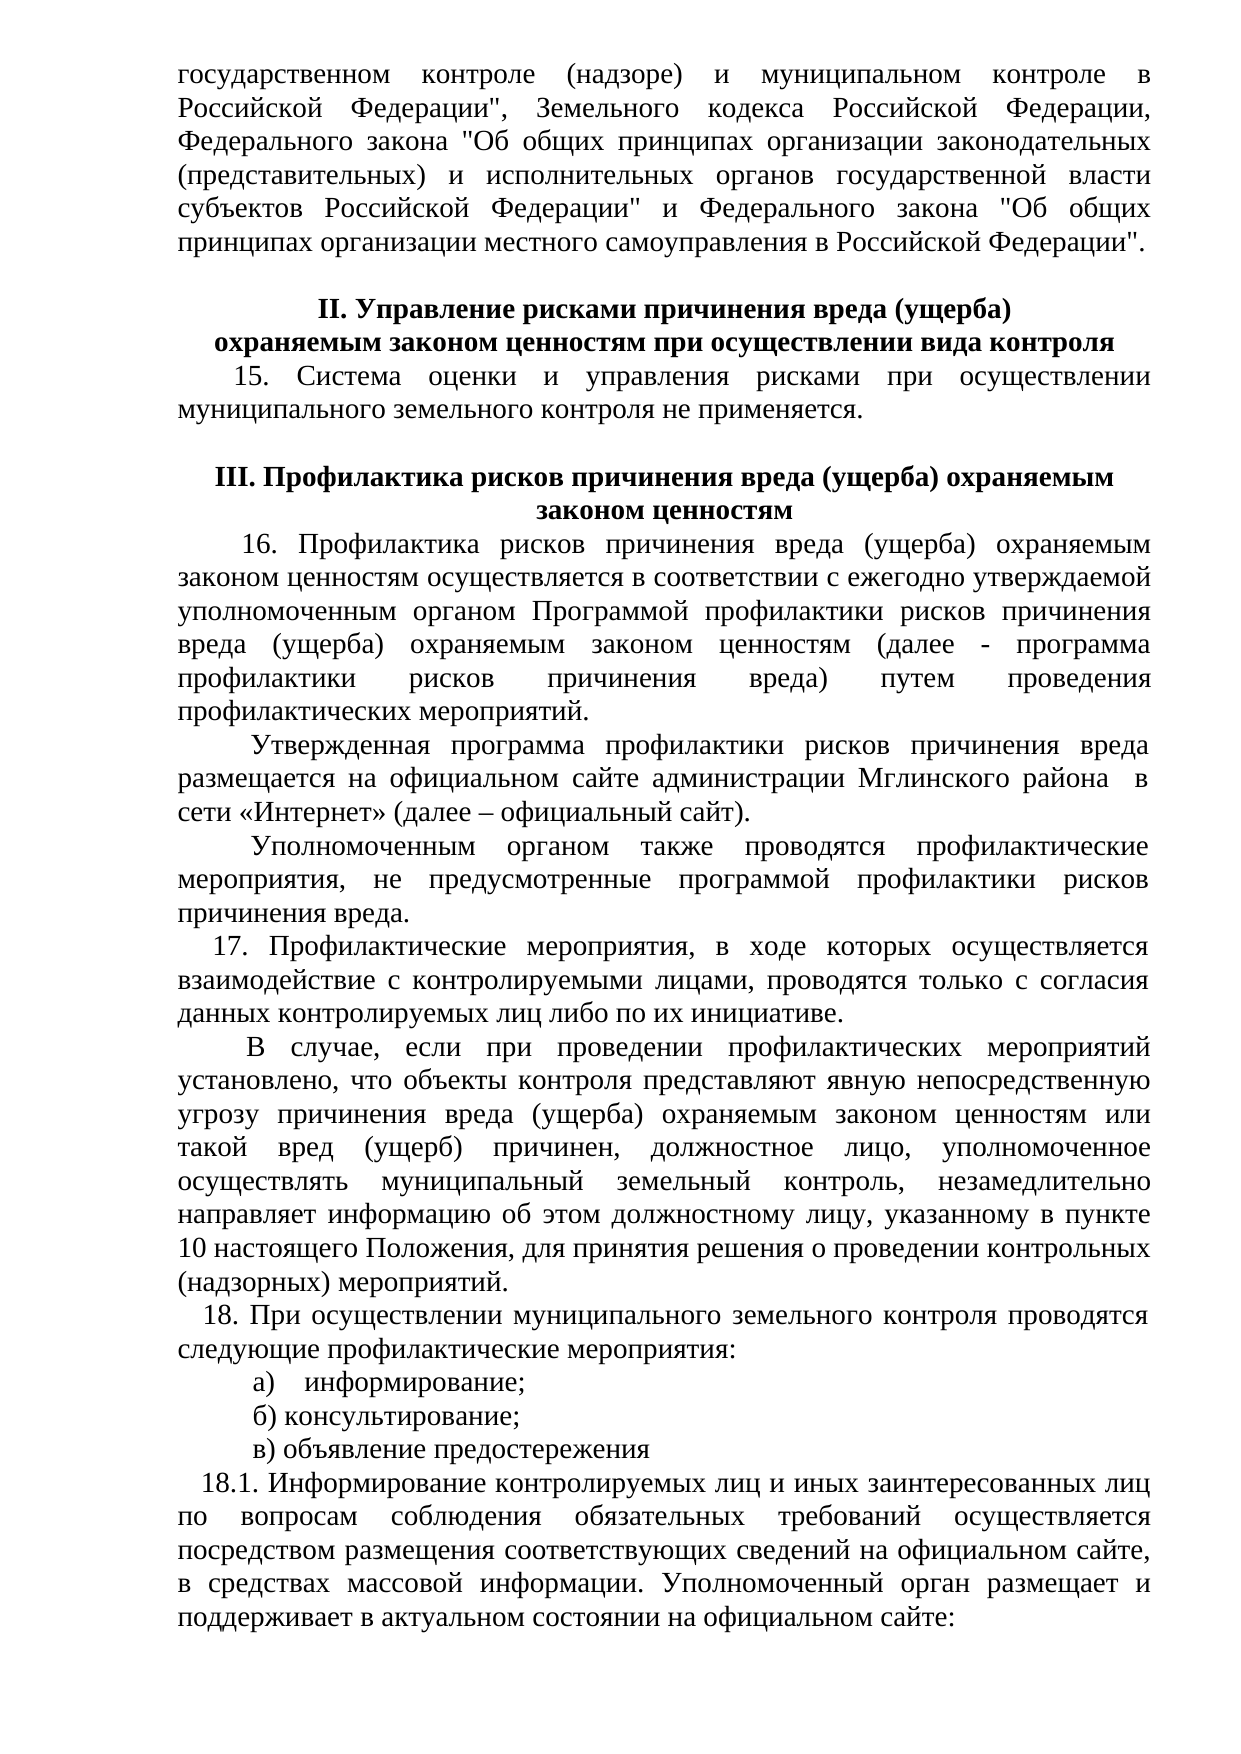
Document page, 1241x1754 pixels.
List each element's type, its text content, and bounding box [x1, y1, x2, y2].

text II. Управление рисками причинения вреда (ущерба) [177, 291, 1152, 324]
text 15. Система оценки и управления рисками при осуществлении муниципального земельного контроля не применяется. [177, 358, 1152, 425]
text Утвержденная программа профилактики рисков причинения вреда размещается на официальном сайте администрации Мглинского района в сети «Интернет» (далее – официальный сайт). [177, 727, 1149, 828]
text а) информирование; [177, 1364, 1152, 1398]
text 18.1. Информирование контролируемых лиц и иных заинтересованных лиц по вопросам соблюдения обязательных требований осуществляется посредством размещения соответствующих сведений на официальном сайте, в средствах массовой информации. Уполномоченный орган размещает и поддерживает в актуальном состоянии на официальном сайте: [177, 1465, 1152, 1633]
text 16. Профилактика рисков причинения вреда (ущерба) охраняемым законом ценностям осуществляется в соответствии с ежегодно утверждаемой уполномоченным органом Программой профилактики рисков причинения вреда (ущерба) охраняемым законом ценностям (далее - программа профилактики рисков причинения вреда) путем проведения профилактических мероприятий. [177, 526, 1152, 727]
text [177, 56, 1152, 257]
text в) объявление предостережения [177, 1431, 1152, 1465]
text 17. Профилактические мероприятия, в ходе которых осуществляется взаимодействие с контролируемыми лицами, проводятся только с согласия данных контролируемых лиц либо по их инициативе. [177, 928, 1149, 1029]
text 18. При осуществлении муниципального земельного контроля проводятся следующие профилактические мероприятия: [177, 1297, 1149, 1364]
text В случае, если при проведении профилактических мероприятий установлено, что объекты контроля представляют явную непосредственную угрозу причинения вреда (ущерба) охраняемым законом ценностям или такой вред (ущерб) причинен, должностное лицо, уполномоченное осуществлять муниципальный земельный контроль, незамедлительно направляет информацию об этом должностному лицу, указанному в пункте 10 настоящего Положения, для принятия решения о проведении контрольных (надзорных) мероприятий. [177, 1029, 1152, 1297]
text III. Профилактика рисков причинения вреда (ущерба) охраняемым законом ценностям [177, 459, 1152, 526]
text Уполномоченным органом также проводятся профилактические мероприятия, не предусмотренные программой профилактики рисков причинения вреда. [177, 828, 1149, 928]
text б) консультирование; [177, 1398, 1152, 1431]
text охраняемым законом ценностям при осуществлении вида контроля [177, 324, 1152, 358]
